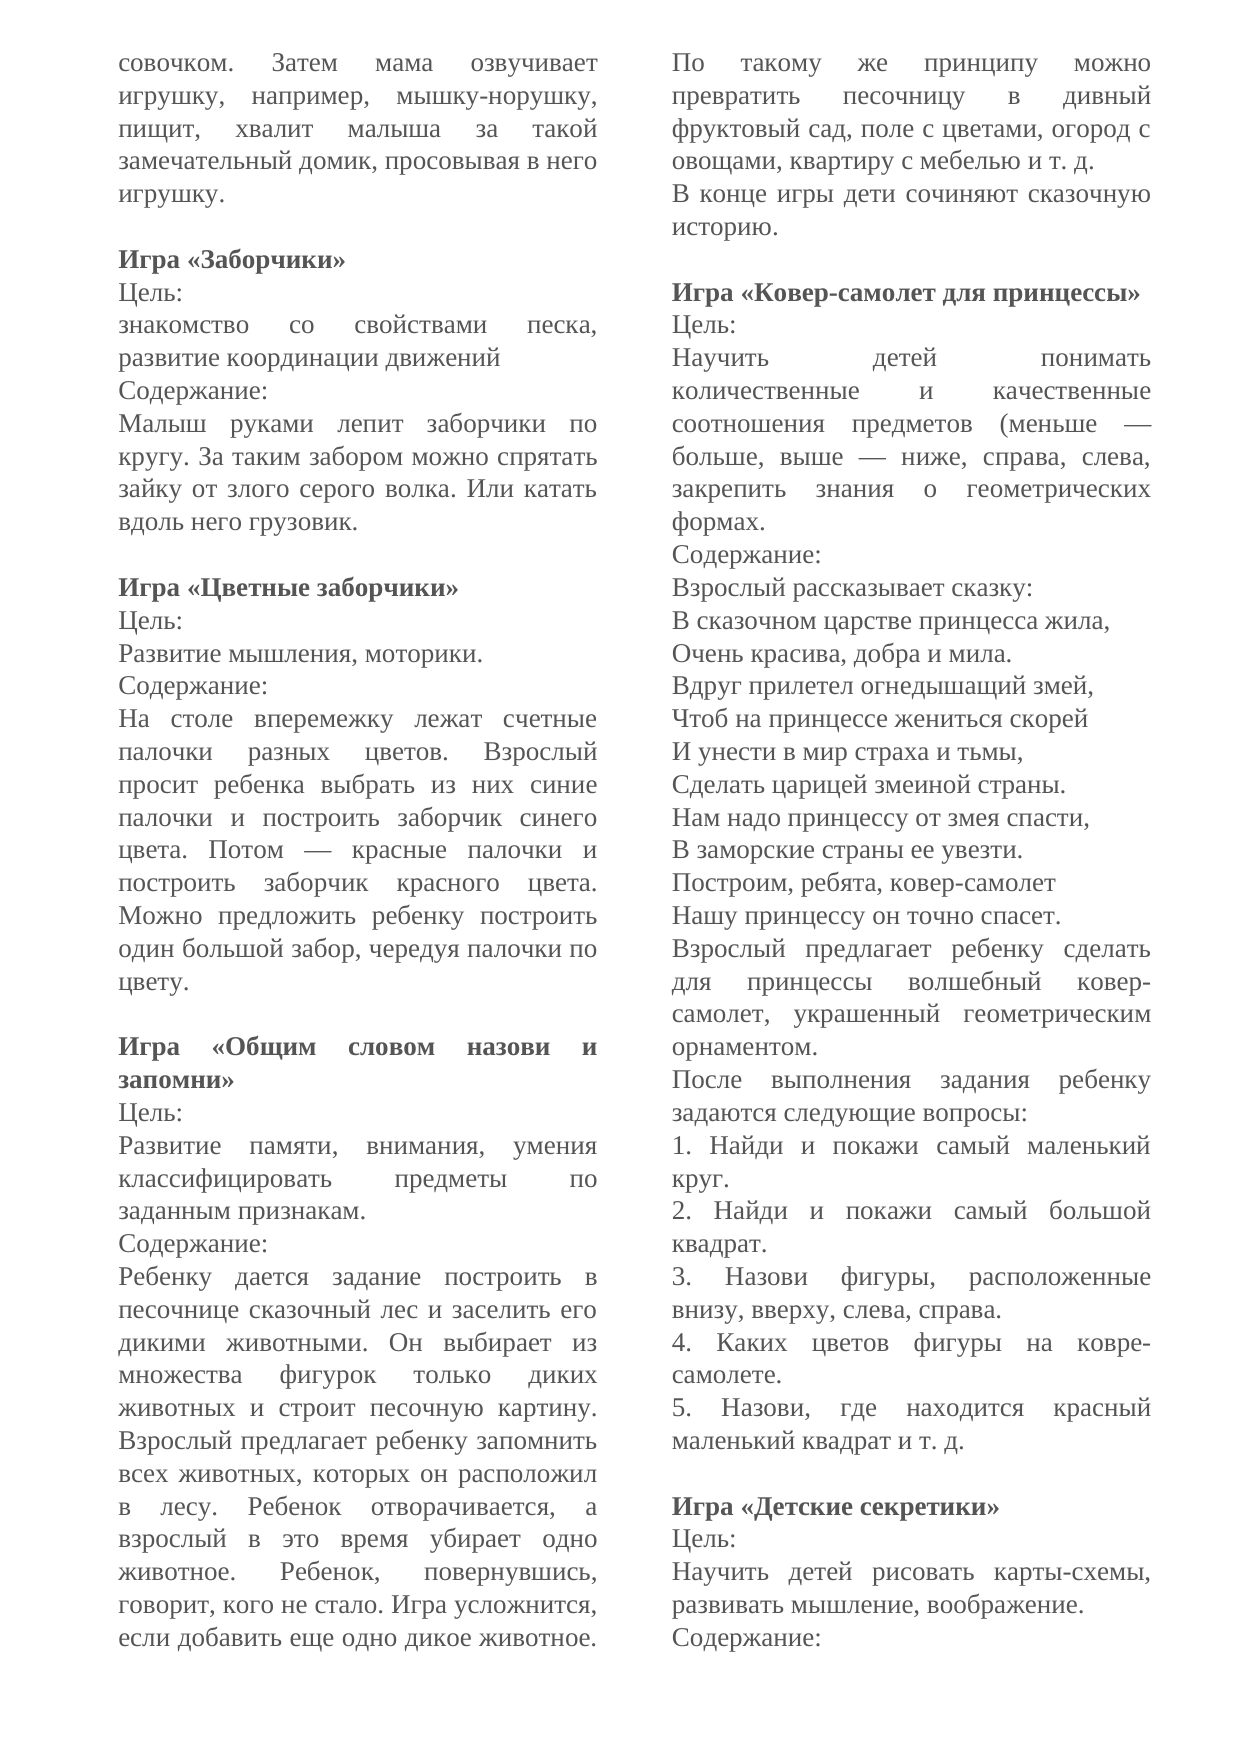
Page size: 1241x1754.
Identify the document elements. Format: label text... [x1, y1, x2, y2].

text Цель: [118, 1094, 598, 1127]
text Игра «Общим словом назови и запомни» [118, 1029, 598, 1094]
text В сказочном царстве принцесса жила, [672, 602, 1152, 635]
text Содержание: [118, 372, 598, 405]
text И унести в мир страха и тьмы, [672, 733, 1152, 766]
text Развитие мышления, моторики. [118, 635, 598, 668]
text Содержание: [118, 668, 598, 701]
text 1. Найди и покажи самый маленький круг. [672, 1127, 1152, 1193]
text Нам надо принцессу от змея спасти, [672, 799, 1152, 832]
text В заморские страны ее увезти. [672, 832, 1152, 865]
text На столе вперемежку лежат счетные палочки разных цветов. Взрослый просит ребенка выбрать из них синие палочки и построить заборчик синего цвета. Потом — красные палочки и построить заборчик красного цвета. Можно предложить ребенку построить один большой забор, чередуя палочки по цвету. [118, 701, 598, 996]
text В конце игры дети сочиняют сказочную историю. [672, 176, 1152, 241]
text 2. Найди и покажи самый большой квадрат. [672, 1193, 1152, 1258]
text Игра «Заборчики» [118, 241, 598, 274]
text Игра «Цветные заборчики» [118, 569, 598, 602]
text После выполнения задания ребенку задаются следующие вопросы: [672, 1062, 1152, 1127]
text Взрослый предлагает ребенку сделать для принцессы волшебный ковер-самолет, украшенный геометрическим орнаментом. [672, 930, 1152, 1062]
text Цель: [118, 602, 598, 635]
text Очень красива, добра и мила. [672, 635, 1152, 668]
text 4. Каких цветов фигуры на ковре-самолете. [672, 1324, 1152, 1390]
text знакомство со свойствами песка, развитие координации движений [118, 307, 598, 372]
text Малыш руками лепит заборчики по кругу. За таким забором можно спрятать зайку от злого серого волка. Или катать вдоль него грузовик. [118, 405, 598, 537]
text Цель: [118, 274, 598, 307]
text Научить детей рисовать карты-схемы, развивать мышление, воображение. [672, 1554, 1152, 1619]
text Взрослый рассказывает сказку: [672, 569, 1152, 602]
text Вдруг прилетел огнедышащий змей, [672, 668, 1152, 701]
text 3. Назови фигуры, расположенные внизу, вверху, слева, справа. [672, 1258, 1152, 1324]
text Нашу принцессу он точно спасет. [672, 897, 1152, 930]
text Ребенку дается задание построить в песочнице сказочный лес и заселить его дикими животными. Он выбирает из множества фигурок только диких животных и строит песочную картину. Взрослый предлагает ребенку запомнить всех животных, которых он расположил в лесу. Ребенок отворачивается, а взрослый в это время убирает одно животное. Ребенок, повернувшись, говорит, кого не стало. Игра усложнится, если добавить еще одно дикое животное. По такому же принципу можно превратить песочницу в дивный фруктовый сад, поле с цветами, огород с овощами, квартиру с мебелью и т. д. [672, 44, 1152, 176]
text Сделать царицей змеиной страны. [672, 766, 1152, 799]
text Содержание: [118, 1226, 598, 1258]
text Игра «Детские секретики» [672, 1488, 1152, 1521]
text Развитие памяти, внимания, умения классифицировать предметы по заданным признакам. [118, 1127, 598, 1226]
text Чтоб на принцессе жениться скорей [672, 701, 1152, 733]
text Ребенку дается задание построить в песочнице сказочный лес и заселить его дикими животными. Он выбирает из множества фигурок только диких животных и строит песочную картину. Взрослый предлагает ребенку запомнить всех животных, которых он расположил в лесу. Ребенок отворачивается, а взрослый в это время убирает одно животное. Ребенок, повернувшись, говорит, кого не стало. Игра усложнится, если добавить еще одно дикое животное. По такому же принципу можно превратить песочницу в дивный фруктовый сад, поле с цветами, огород с овощами, квартиру с мебелью и т. д. [118, 1258, 598, 1652]
text Построим, ребята, ковер-самолет [672, 865, 1152, 897]
text Научить детей понимать количественные и качественные соотношения предметов (меньше — больше, выше — ниже, справа, слева, закрепить знания о геометрических формах. [672, 340, 1152, 537]
text Содержание: [672, 1619, 1152, 1652]
text 5. Назови, где находится красный маленький квадрат и т. д. [672, 1390, 1152, 1455]
text Игра «Ковер-самолет для принцессы» [672, 274, 1152, 307]
text Цель: [672, 1521, 1152, 1554]
text Цель: [672, 307, 1152, 340]
text Содержание: [672, 537, 1152, 569]
